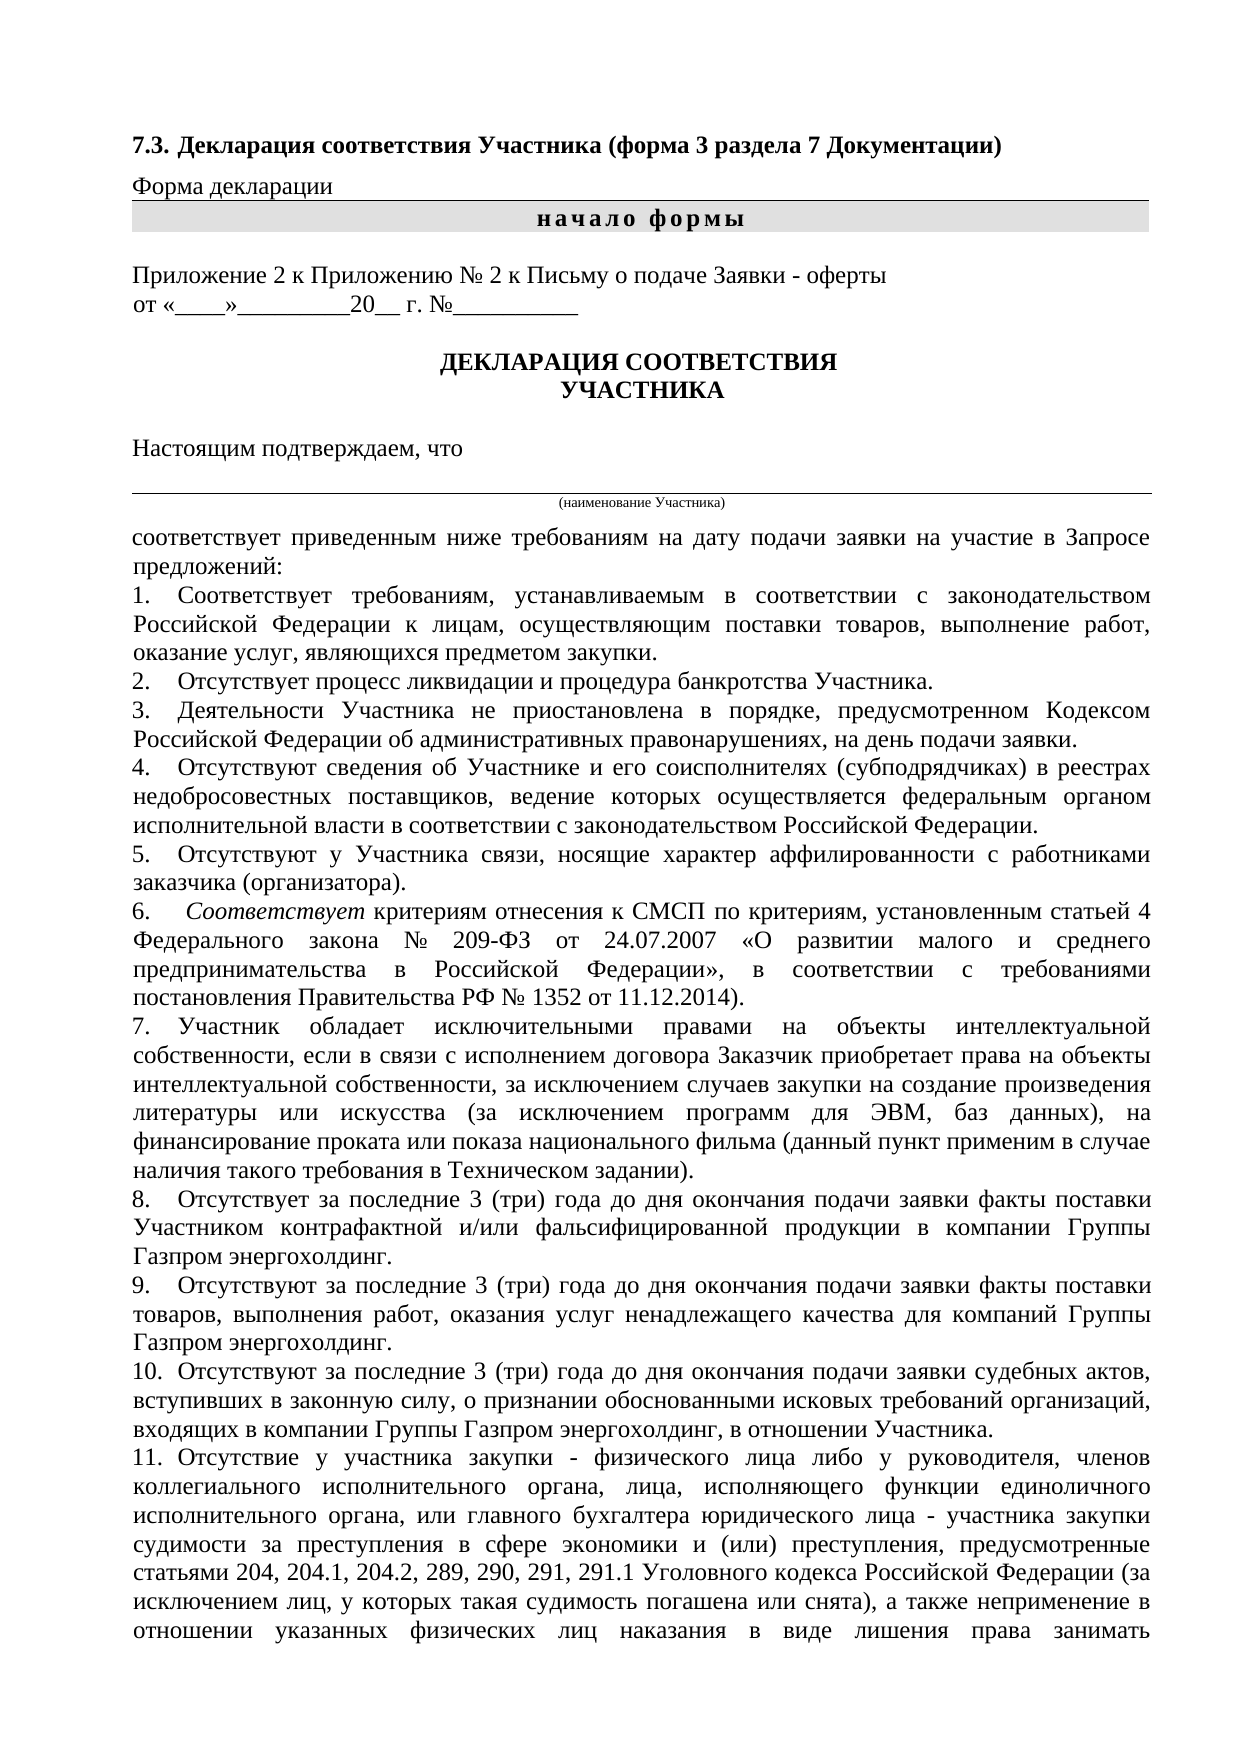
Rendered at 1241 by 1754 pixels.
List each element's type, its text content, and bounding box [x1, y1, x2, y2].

list Отсутствуют за последние 3 (три) года до дня окончания подачи заявки судебных актов, вступивших в законную силу, о признании обоснованными исковых требований организаций, входящих в компании Группы Газпром энергохолдинг, в отношении Участника. [132, 1356, 1152, 1442]
list Отсутствуют за последние 3 (три) года до дня окончания подачи заявки факты поставки товаров, выполнения работ, оказания услуг ненадлежащего качества для компаний Группы Газпром энергохолдинг. [132, 1270, 1152, 1356]
list Отсутствует процесс ликвидации и процедура банкротства Участника. [132, 666, 1152, 695]
text Приложение 2 к Приложению № 2 к Письму о подаче Заявки - оферты от «____»_________20__ г. №__________ [132, 261, 1152, 318]
list Отсутствует за последние 3 (три) года до дня окончания подачи заявки факты поставки Участником контрафактной и/или фальсифицированной продукции в компании Группы Газпром энергохолдинг. [132, 1184, 1152, 1270]
text Декларация соответствия участника [132, 347, 1152, 404]
list Соответствует требованиям, устанавливаемым в соответствии с законодательством Российской Федерации к лицам, осуществляющим поставки товаров, выполнение работ, оказание услуг, являющихся предметом закупки. [132, 580, 1152, 666]
text начало формы [132, 201, 1149, 232]
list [132, 1442, 1152, 1644]
text Настоящим подтверждаем, что [132, 433, 1152, 462]
list Соответствует критериям отнесения к СМСП по критериям, установленным статьей 4 Федерального закона № 209-ФЗ от 24.07.2007 «О развитии малого и среднего предпринимательства в Российской Федерации», в соответствии с требованиями постановления Правительства РФ № 1352 от 11.12.2014). [132, 896, 1152, 1011]
text Форма декларации [132, 171, 1152, 200]
list Отсутствуют сведения об Участнике и его соисполнителях (субподрядчиках) в реестрах недобросовестных поставщиков, ведение которых осуществляется федеральным органом исполнительной власти в соответствии с законодательством Российской Федерации. [132, 752, 1152, 839]
list Участник обладает исключительными правами на объекты интеллектуальной собственности, если в связи с исполнением договора Заказчик приобретает права на объекты интеллектуальной собственности, за исключением случаев закупки на создание произведения литературы или искусства (за исключением программ для ЭВМ, баз данных), на финансирование проката или показа национального фильма (данный пункт применим в случае наличия такого требования в Техническом задании). [132, 1011, 1152, 1184]
text соответствует приведенным ниже требованиям на дату подачи заявки на участие в Запросе предложений: [132, 522, 1152, 580]
text (наименование Участника) [132, 494, 1152, 522]
list Деятельности Участника не приостановлена в порядке, предусмотренном Кодексом Российской Федерации об административных правонарушениях, на день подачи заявки. [132, 695, 1152, 752]
list Декларация соответствия Участника (форма 3 раздела 7 Документации) [132, 130, 1152, 159]
list Отсутствуют у Участника связи, носящие характер аффилированности с работниками заказчика (организатора). [132, 839, 1152, 896]
